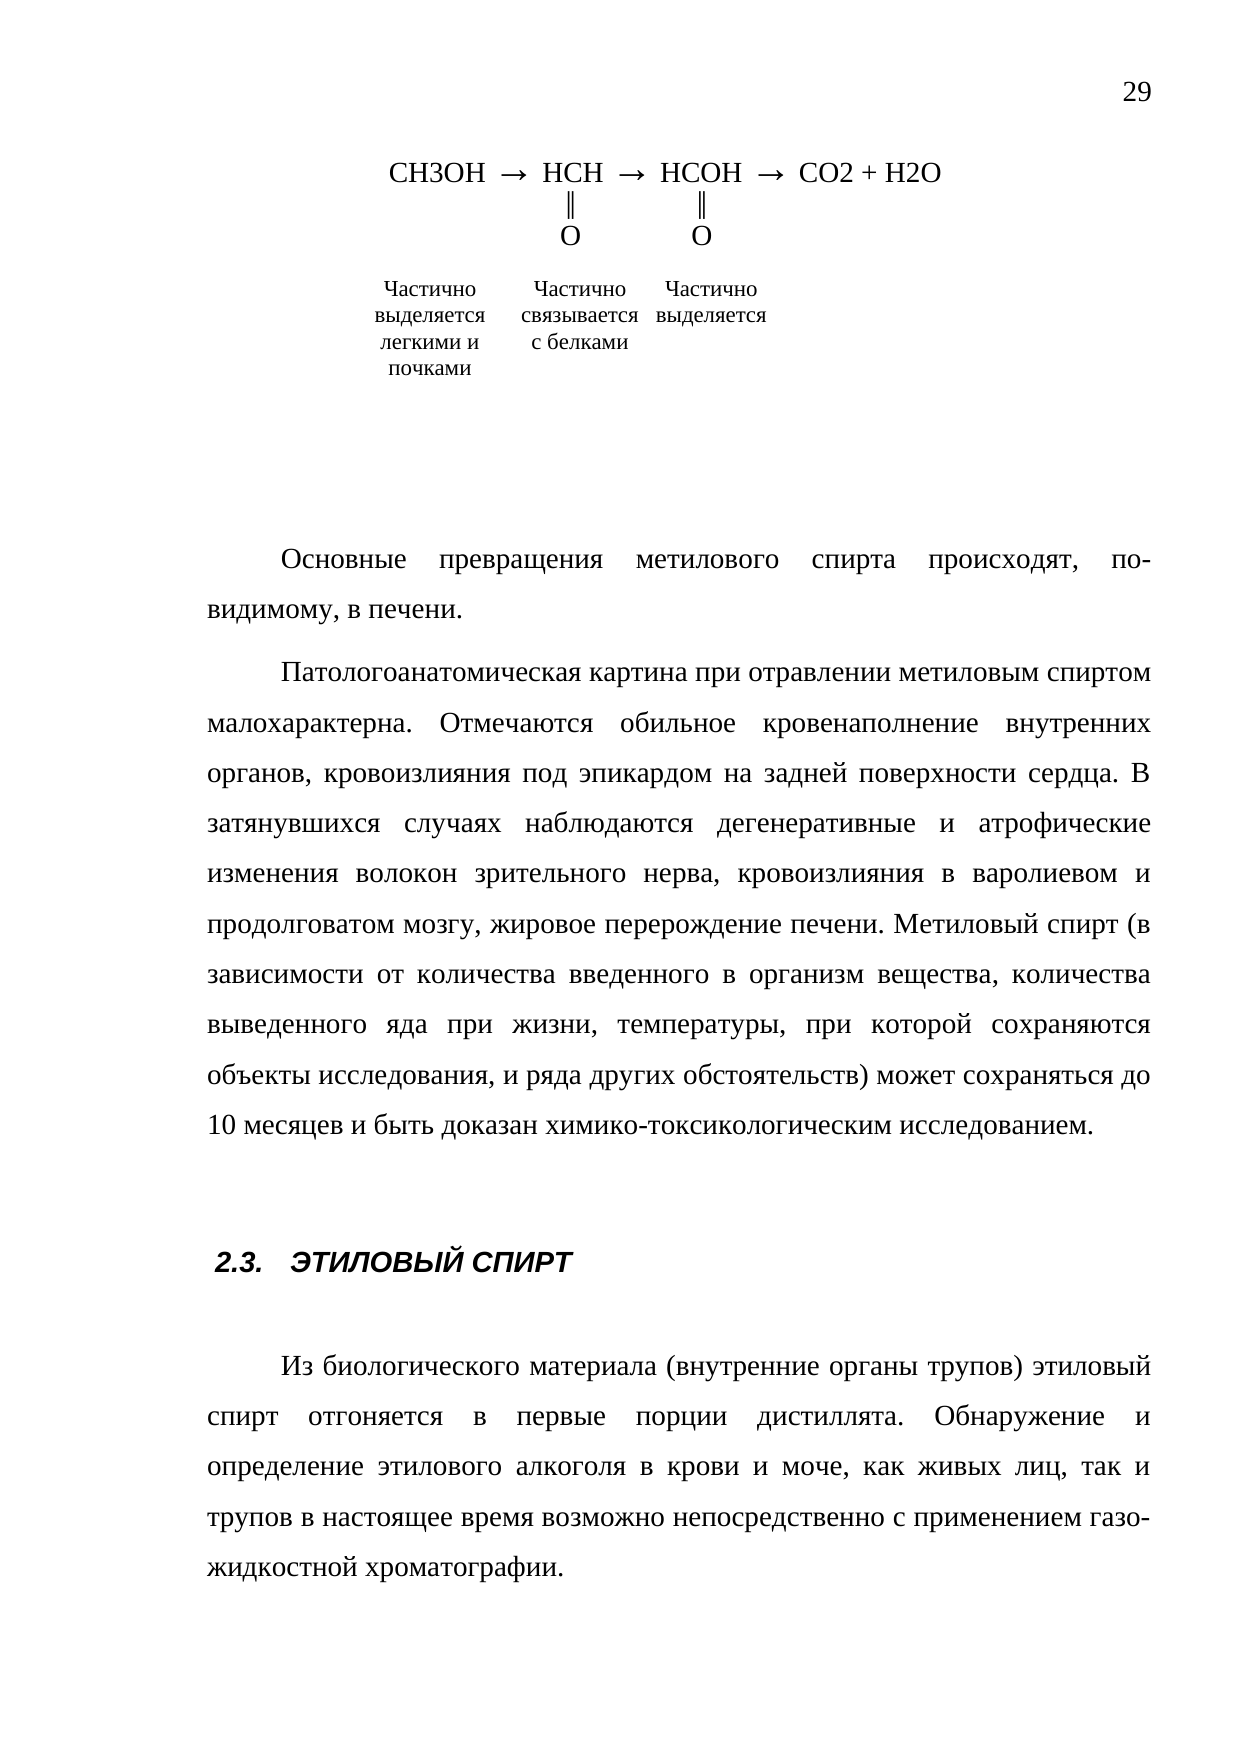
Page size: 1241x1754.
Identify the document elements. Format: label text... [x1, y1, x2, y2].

text Патологоанатомическая картина при отравлении метиловым спиртом малохарактерна. Отмечаются обильное кровенаполнение внутренних органов, кровоизлияния под эпикардом на задней поверхности сердца. В затянувшихся случаях наблюдаются дегенеративные и атрофические изменения волокон зрительного нерва, кровоизлияния в варолиевом и продолговатом мозгу, жировое перерождение печени. Метиловый спирт (в зависимости от количества введенного в организм вещества, количества выведенного яда при жизни, температуры, при которой сохраняются объекты исследования, и ряда других обстоятельств) может сохраняться до 10 месяцев и быть доказан химико-токсикологическим исследованием. [207, 654, 1152, 1141]
text Из биологического материала (внутренние органы трупов) этиловый спирт отгоняется в первые порции дистиллята. Обнаружение и определение этилового алкоголя в крови и моче, как живых лиц, так и трупов в настоящее время возможно непосредственно с применением газо-жидкостной хроматографии. [207, 1348, 1152, 1583]
subtitle Этиловый спирт [215, 1245, 1152, 1279]
text Основные превращения метилового спирта происходят, по-видимому, в печени. [207, 541, 1152, 625]
